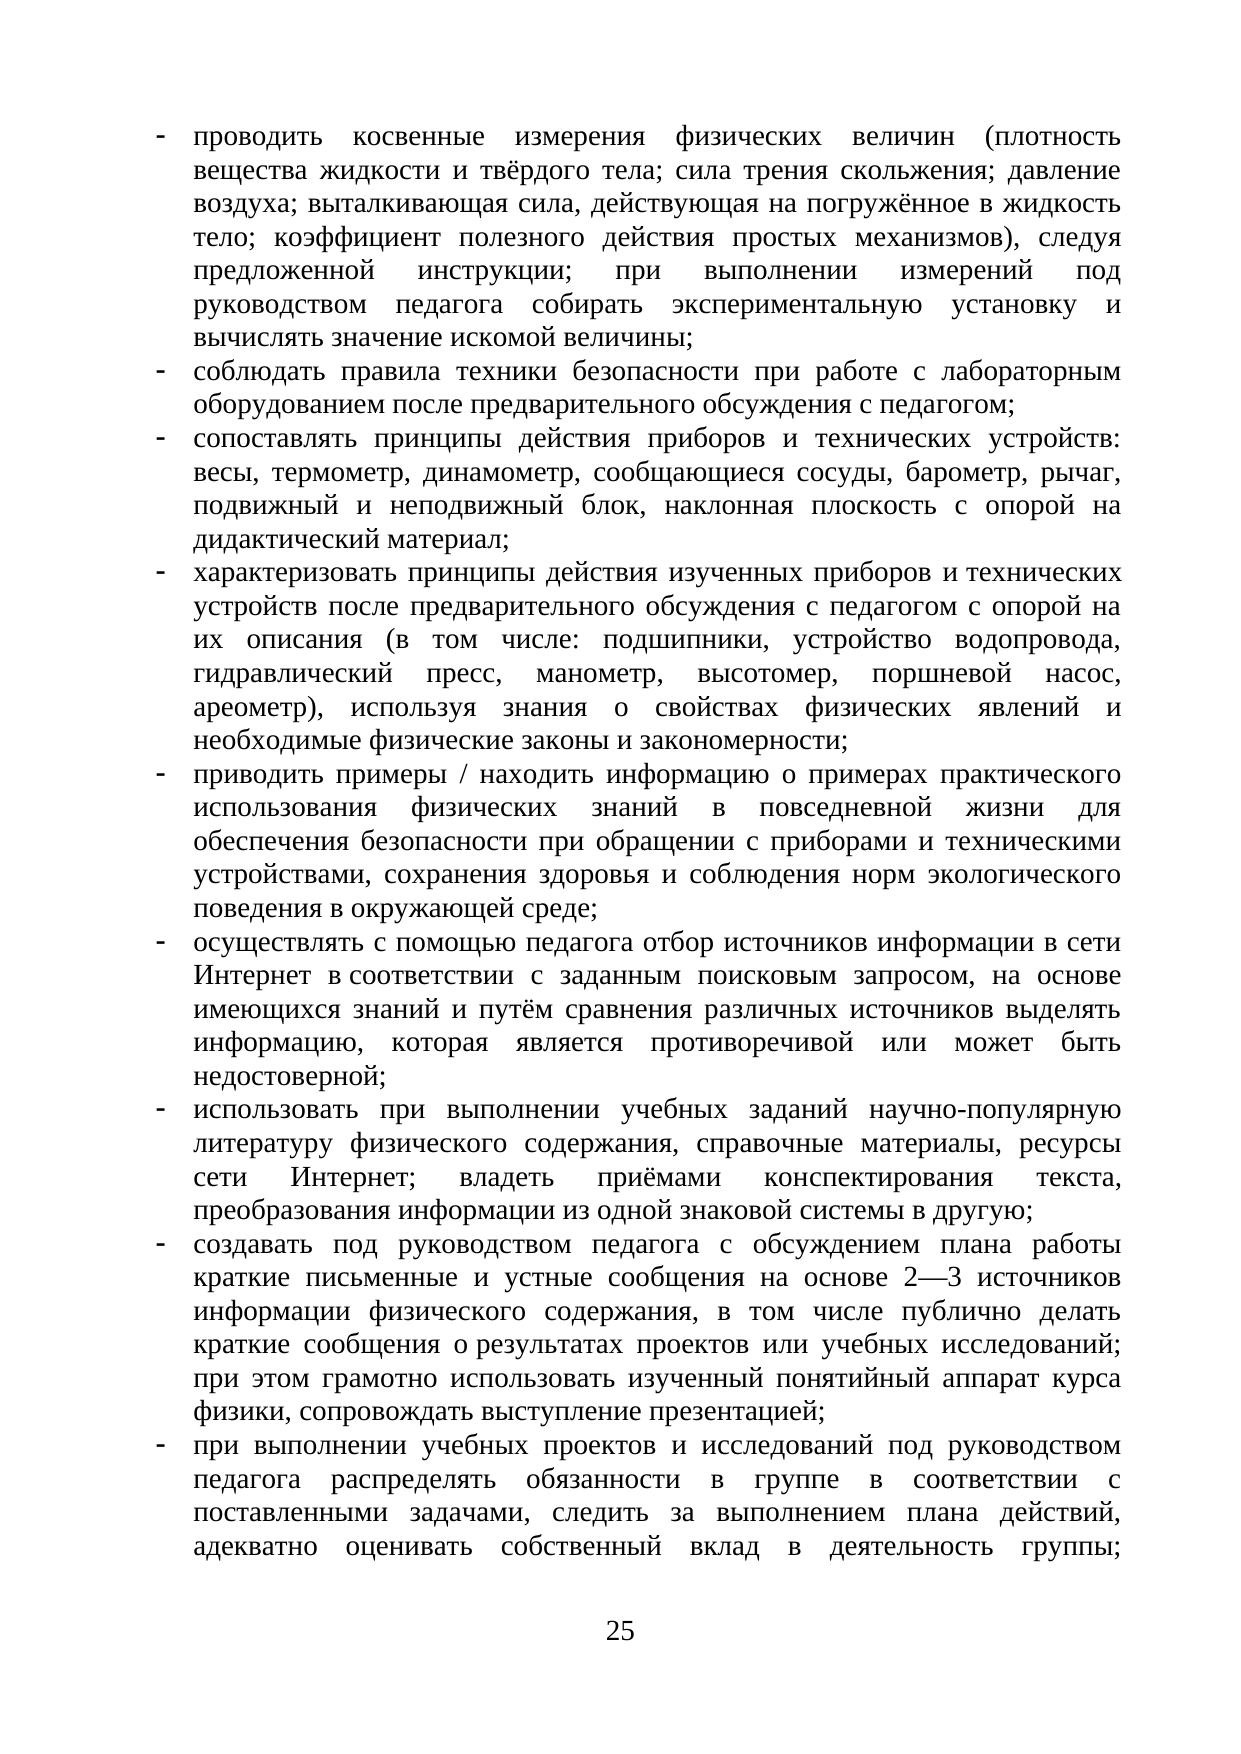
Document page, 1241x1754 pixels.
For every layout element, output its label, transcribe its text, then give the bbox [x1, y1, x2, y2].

list использовать при выполнении учебных заданий научно-популярную литературу физического содержания, справочные материалы, ресурсы сети Интернет; владеть приёмами конспектирования текста, преобразования информации из одной знаковой системы в другую; [156, 1091, 1122, 1226]
list сопоставлять принципы действия приборов и технических устройств: весы, термометр, динамометр, сообщающиеся сосуды, барометр, рычаг, подвижный и неподвижный блок, наклонная плоскость с опорой на дидактический материал; [156, 420, 1122, 554]
list характеризовать принципы действия изученных приборов и технических устройств после предварительного обсуждения с педагогом с опорой на их описания (в том числе: подшипники, устройство водопровода, гидравлический пресс, манометр, высотомер, поршневой насос, ареометр), используя знания о свойствах физических явлений и необходимые физические законы и закономерности; [156, 554, 1122, 756]
list приводить примеры / находить информацию о примерах практического использования физических знаний в повседневной жизни для обеспечения безопасности при обращении с приборами и техническими устройствами, сохранения здоровья и соблюдения норм экологического поведения в окружающей среде; [156, 756, 1122, 924]
list создавать под руководством педагога с обсуждением плана работы краткие письменные и устные сообщения на основе 2—3 источников информации физического содержания, в том числе публично делать краткие сообщения о результатах проектов или учебных исследований; при этом грамотно использовать изученный понятийный аппарат курса физики, сопровождать выступление презентацией; [156, 1226, 1122, 1427]
list соблюдать правила техники безопасности при работе с лабораторным оборудованием после предварительного обсуждения с педагогом; [156, 353, 1122, 420]
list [156, 1427, 1122, 1561]
list проводить косвенные измерения физических величин (плотность вещества жидкости и твёрдого тела; сила трения скольжения; давление воздуха; выталкивающая сила, действующая на погружённое в жидкость тело; коэффициент полезного действия простых механизмов), следуя предложенной инструкции; при выполнении измерений под руководством педагога собирать экспериментальную установку и вычислять значение искомой величины; [156, 118, 1122, 353]
list осуществлять с помощью педагога отбор источников информации в сети Интернет в соответствии с заданным поисковым запросом, на основе имеющихся знаний и путём сравнения различных источников выделять информацию, которая является противоречивой или может быть недостоверной; [156, 924, 1122, 1091]
